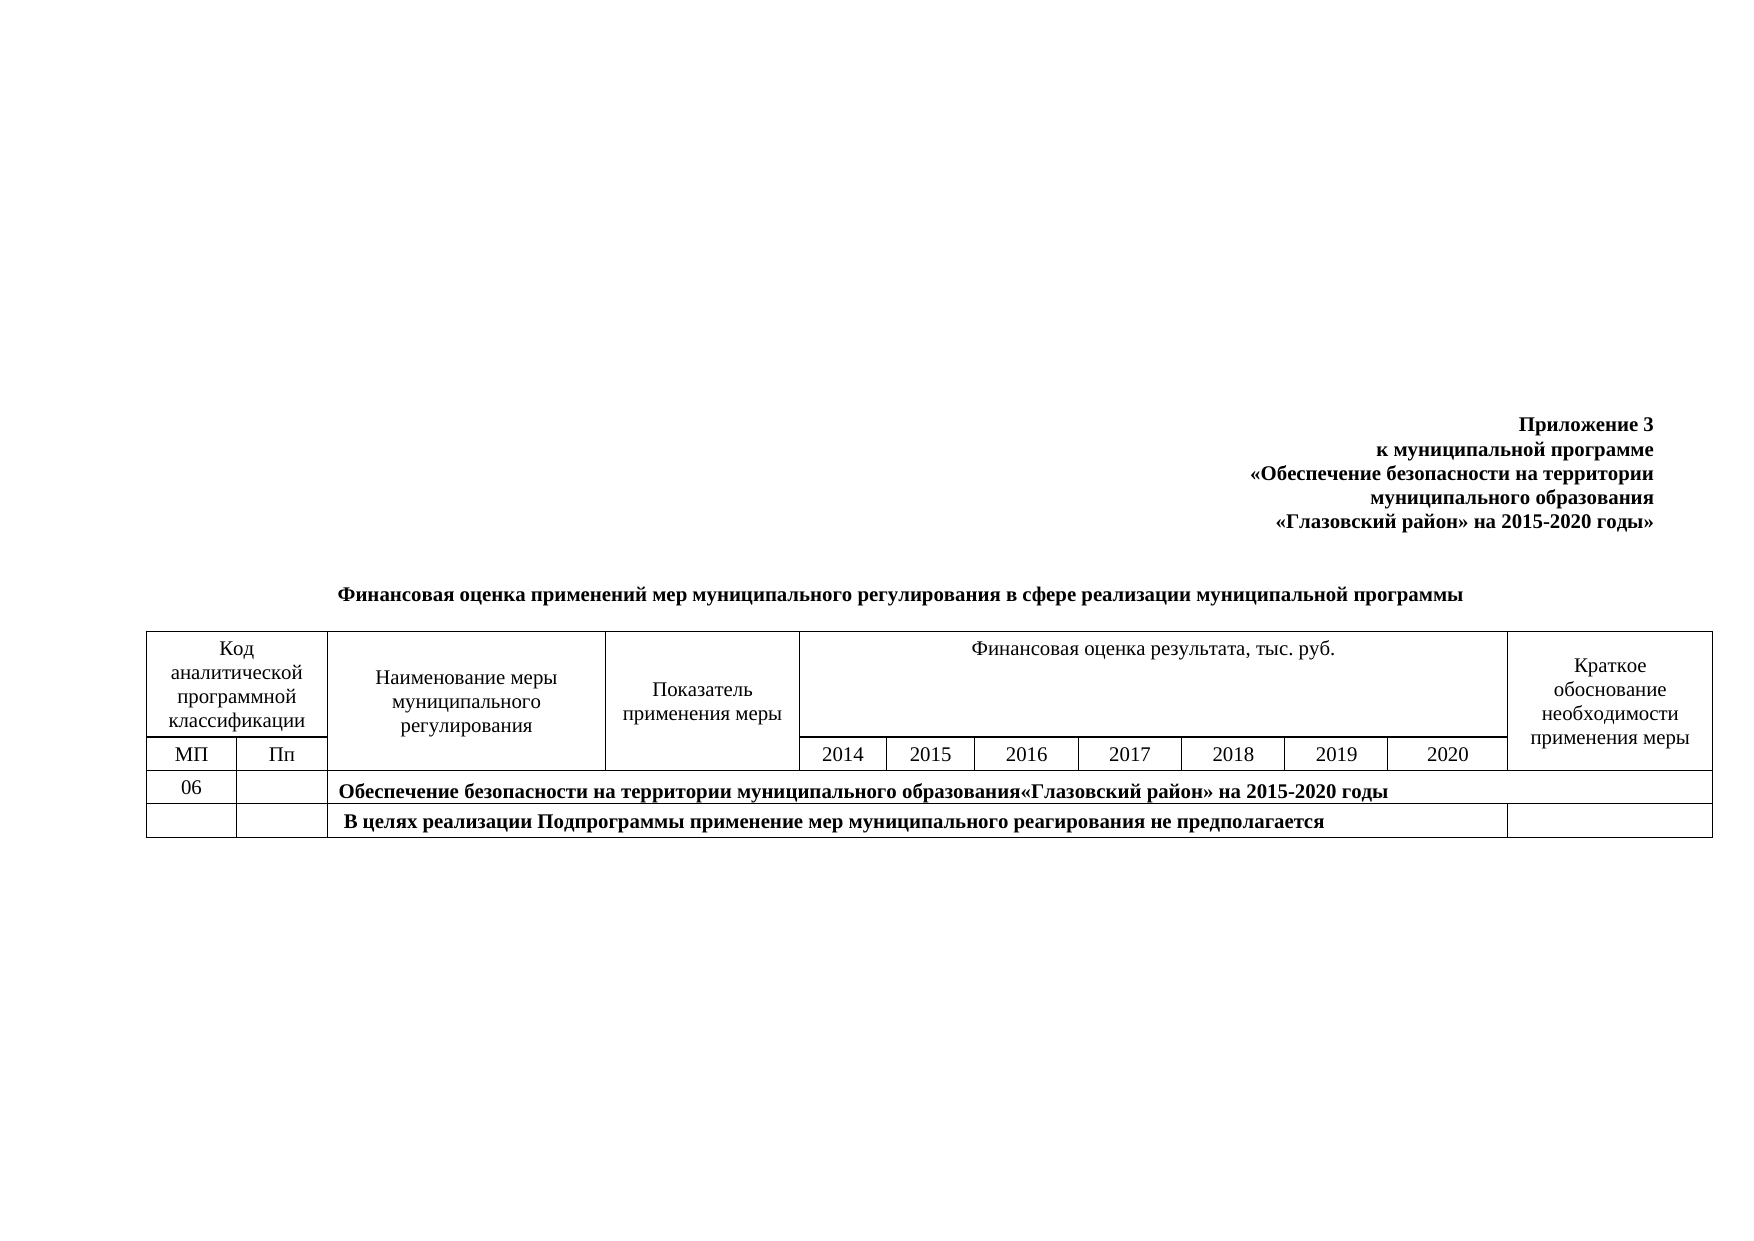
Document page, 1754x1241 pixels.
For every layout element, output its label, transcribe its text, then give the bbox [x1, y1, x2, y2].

table_cell 2014 [800, 738, 886, 770]
table_header Финансовая оценка результата, тыс. руб. [800, 632, 1507, 736]
table_cell 2017 [1079, 738, 1181, 770]
table_cell Пп [237, 738, 327, 770]
table_header Код аналитической программной классификации [147, 632, 327, 736]
table_cell В целях реализации Подпрограммы применение мер муниципального реагирования не предполагается [328, 804, 1507, 837]
table_cell 2018 [1182, 738, 1284, 770]
table_cell 2016 [975, 738, 1078, 770]
table_header Показатель применения меры [606, 632, 799, 770]
text Приложение 3 [1329, 412, 1654, 436]
text муниципального образования [148, 484, 1654, 509]
table_cell [237, 771, 327, 803]
table_cell 2015 [887, 738, 974, 770]
table_cell Обеспечение безопасности на территории муниципального образования«Глазовский район» на 2015-2020 годы [328, 771, 1712, 803]
table_cell 2020 [1388, 738, 1507, 770]
text к муниципальной программе [1329, 436, 1654, 461]
table_header Краткое обоснование необходимости применения меры [1508, 632, 1712, 770]
table_cell [147, 804, 236, 837]
text Финансовая оценка применений мер муниципального регулирования в сфере реализации муниципальной программы [148, 582, 1654, 606]
table_cell [237, 804, 327, 837]
table_cell МП [147, 738, 236, 770]
table_cell [1508, 804, 1712, 837]
text «Обеспечение безопасности на территории [148, 461, 1654, 484]
text «Глазовский район» на 2015-2020 годы» [148, 509, 1654, 533]
table_cell 2019 [1285, 738, 1387, 770]
table_cell 06 [147, 771, 236, 803]
table_header Наименование меры муниципального регулирования [328, 632, 605, 770]
